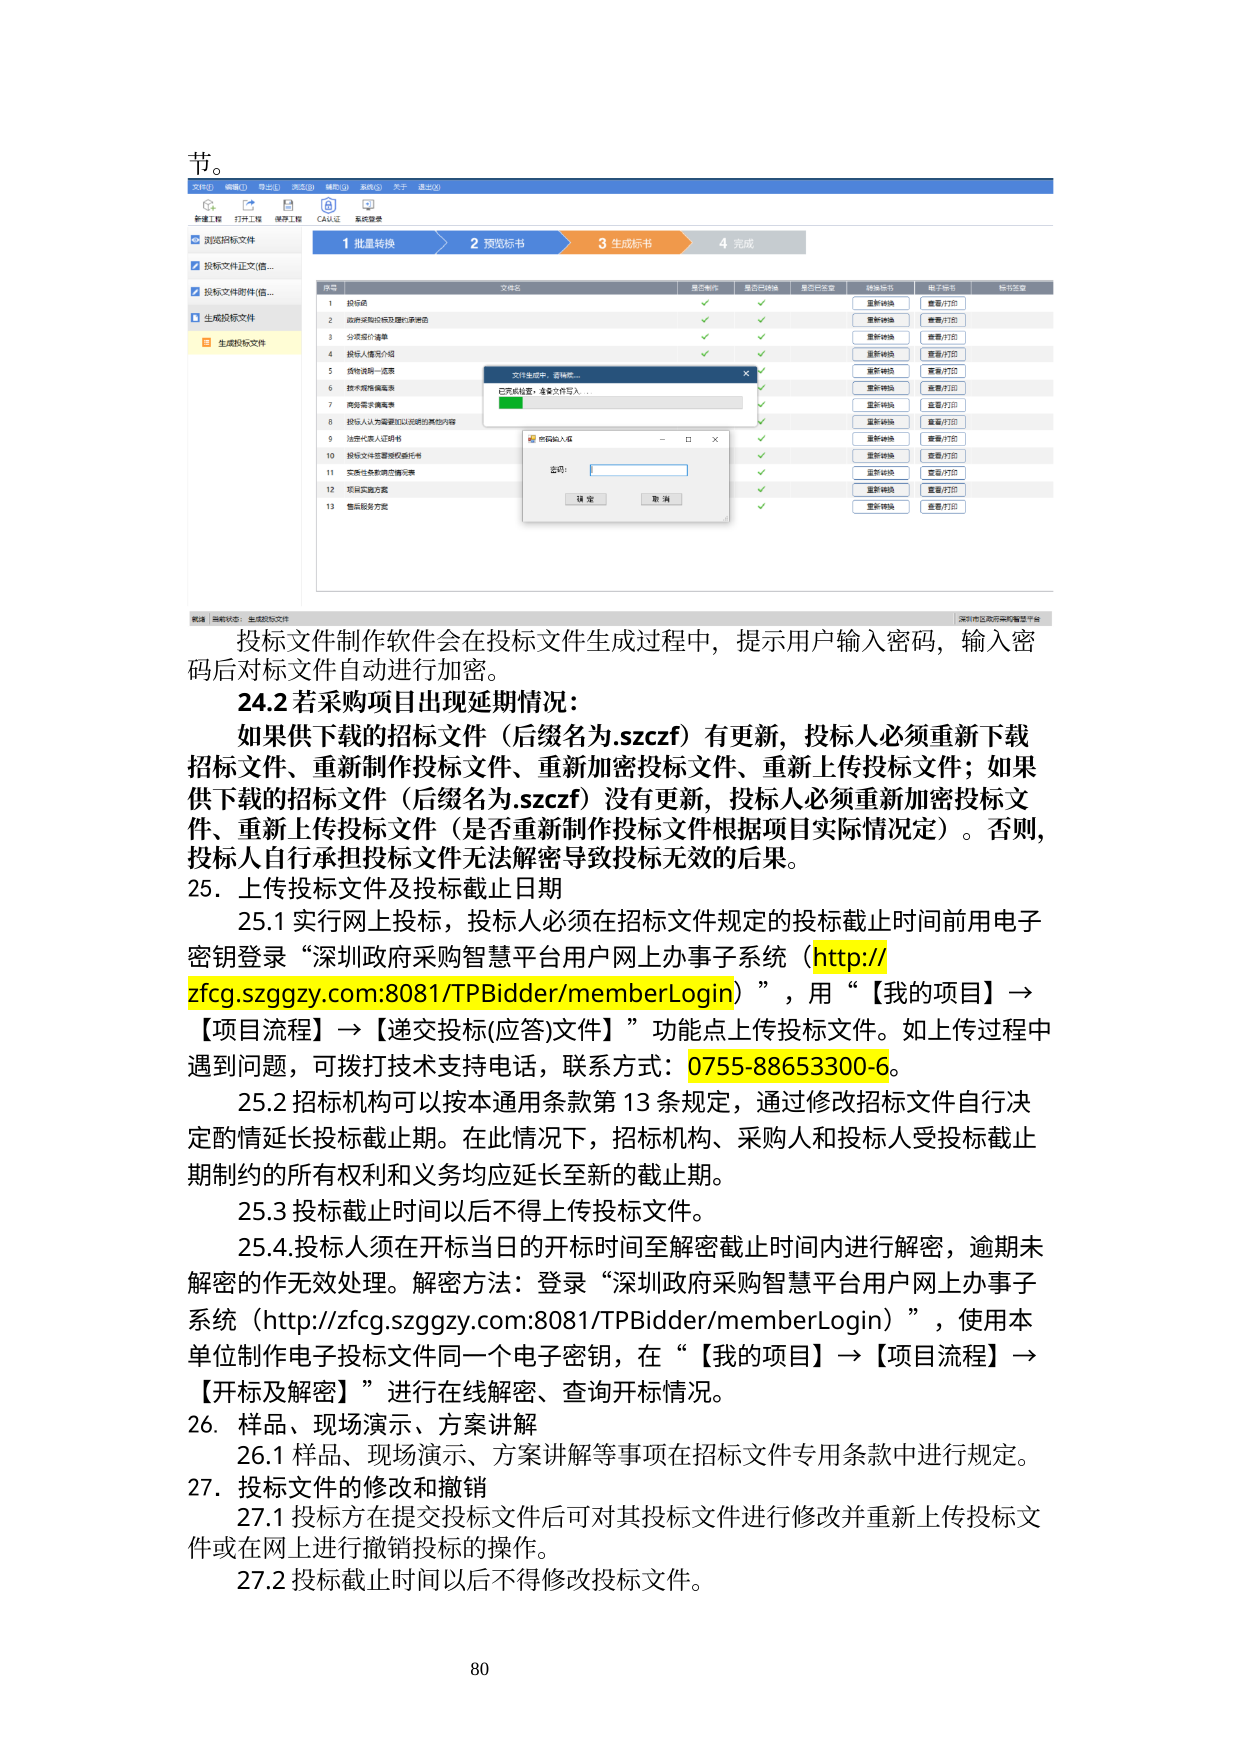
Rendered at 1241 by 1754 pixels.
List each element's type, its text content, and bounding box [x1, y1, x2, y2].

text 25.1实行网上投标，投标人必须在招标文件规定的投标截止时间前用电子密钥登录“深圳政府采购智慧平台用户网上办事子系统（http://zfcg.szggzy.com:8081/TPBidder/memberLogin）”，用“【我的项目】→【项目流程】→【递交投标(应答)文件】”功能点上传投标文件。如上传过程中遇到问题，可拨打技术支持电话，联系方式：0755-88653300-6。 [187, 901, 1053, 1083]
picture [187, 178, 1054, 627]
text 27.1投标方在提交投标文件后可对其投标文件进行修改并重新上传投标文件或在网上进行撤销投标的操作。 [187, 1500, 1053, 1563]
text 如果供下载的招标文件（后缀名为.szczf）有更新，投标人必须重新下载招标文件、重新制作投标文件、重新加密投标文件、重新上传投标文件；如果供下载的招标文件（后缀名为.szczf）没有更新，投标人必须重新加密投标文件、重新上传投标文件（是否重新制作投标文件根据项目实际情况定）。否则，投标人自行承担投标文件无法解密导致投标无效的后果。 [187, 718, 1053, 873]
text 26.1 样品、现场演示、方案讲解等事项在招标文件专用条款中进行规定。 [187, 1437, 1053, 1472]
text 25.2招标机构可以按本通用条款第13条规定，通过修改招标文件自行决定酌情延长投标截止期。在此情况下，招标机构、采购人和投标人受投标截止期制约的所有权利和义务均应延长至新的截止期。 [187, 1083, 1053, 1191]
text 26. 样品、现场演示、方案讲解 [187, 1409, 1053, 1437]
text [187, 150, 1053, 178]
text 25．上传投标文件及投标截止日期 [187, 873, 1053, 901]
text 27．投标文件的修改和撤销 [187, 1472, 1053, 1500]
text 27.2投标截止时间以后不得修改投标文件。 [187, 1563, 1053, 1597]
text 25.4.投标人须在开标当日的开标时间至解密截止时间内进行解密，逾期未解密的作无效处理。解密方法：登录“深圳政府采购智慧平台用户网上办事子系统（http://zfcg.szggzy.com:8081/TPBidder/memberLogin）”，使用本单位制作电子投标文件同一个电子密钥，在“【我的项目】→【项目流程】→【开标及解密】”进行在线解密、查询开标情况。 [187, 1228, 1053, 1409]
text 24.2若采购项目出现延期情况： [187, 684, 1053, 718]
text 投标文件制作软件会在投标文件生成过程中，提示用户输入密码，输入密码后对标文件自动进行加密。 [187, 627, 1053, 684]
text 25.3投标截止时间以后不得上传投标文件。 [187, 1191, 1053, 1228]
